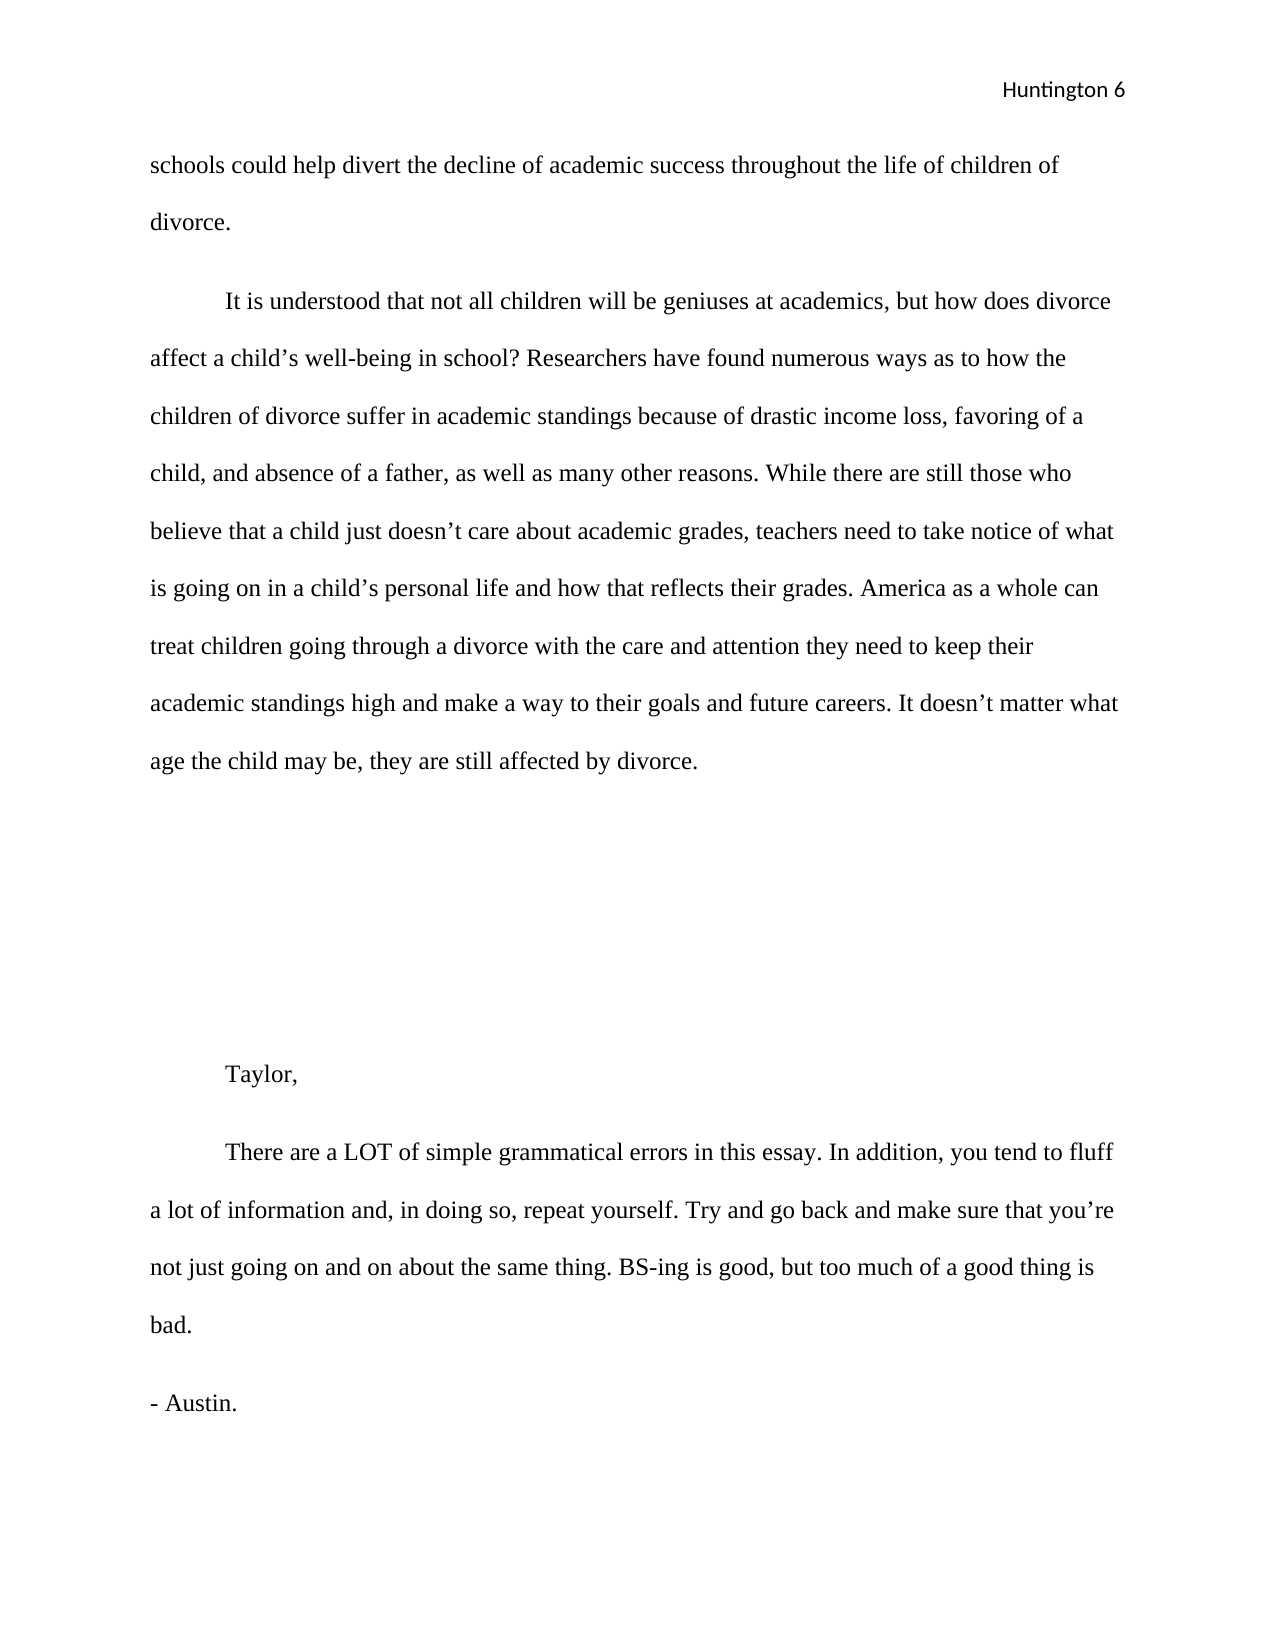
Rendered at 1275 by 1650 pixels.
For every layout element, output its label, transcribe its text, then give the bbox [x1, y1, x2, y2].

text - Austin. [150, 1388, 1125, 1417]
text It is understood that not all children will be geniuses at academics, but how does divorce affect a child’s well-being in school? Researchers have found numerous ways as to how the children of divorce suffer in academic standings because of drastic income loss, favoring of a child, and absence of a father, as well as many other reasons. While there are still those who believe that a child just doesn’t care about academic grades, teachers need to take notice of what is going on in a child’s personal life and how that reflects their grades. America as a whole can treat children going through a divorce with the care and attention they need to keep their academic standings high and make a way to their goals and future careers. It doesn’t matter what age the child may be, they are still affected by divorce. [150, 286, 1125, 774]
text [150, 150, 1125, 236]
text There are a LOT of simple grammatical errors in this essay. In addition, you tend to fluff a lot of information and, in doing so, repeat yourself. Try and go back and make sure that you’re not just going on and on about the same thing. BS-ing is good, but too much of a good thing is bad. [150, 1137, 1125, 1339]
text Taylor, [150, 1059, 1125, 1088]
